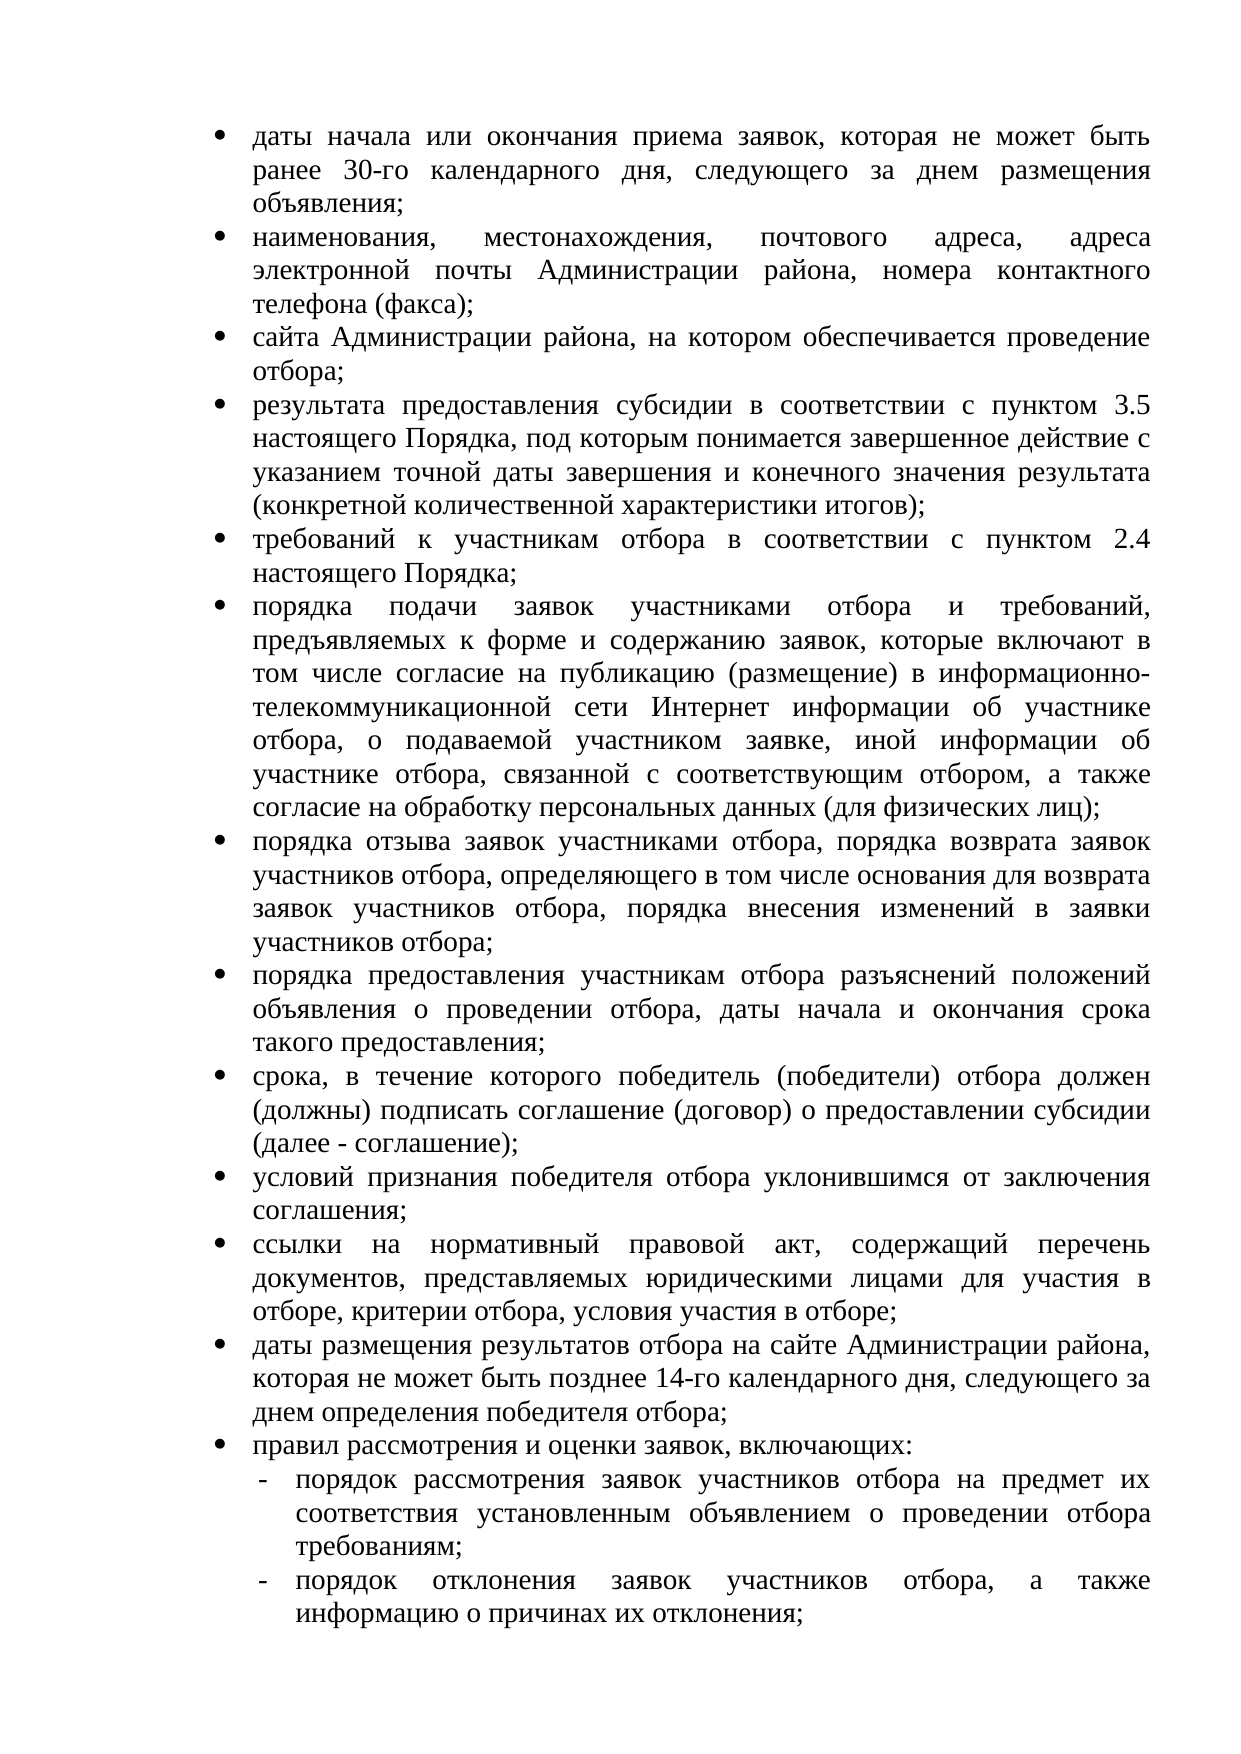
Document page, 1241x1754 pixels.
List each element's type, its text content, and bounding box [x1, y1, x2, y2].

list порядок рассмотрения заявок участников отбора на предмет их соответствия установленным объявлением о проведении отбора требованиям; [258, 1461, 1151, 1562]
list ссылки на нормативный правовой акт, содержащий перечень документов, представляемых юридическими лицами для участия в отборе, критерии отбора, условия участия в отборе; [215, 1226, 1151, 1327]
list сайта Администрации района, на котором обеспечивается проведение отбора; [215, 319, 1151, 387]
list срока, в течение которого победитель (победители) отбора должен (должны) подписать соглашение (договор) о предоставлении субсидии (далее - соглашение); [215, 1058, 1151, 1159]
list наименования, местонахождения, почтового адреса, адреса электронной почты Администрации района, номера контактного телефона (факса); [215, 219, 1151, 319]
list условий признания победителя отбора уклонившимся от заключения соглашения; [215, 1159, 1151, 1226]
list порядка предоставления участникам отбора разъяснений положений объявления о проведении отбора, даты начала и окончания срока такого предоставления; [215, 957, 1151, 1058]
list правил рассмотрения и оценки заявок, включающих: [215, 1427, 1151, 1461]
list порядка подачи заявок участниками отбора и требований, предъявляемых к форме и содержанию заявок, которые включают в том числе согласие на публикацию (размещение) в информационно-телекоммуникационной сети Интернет информации об участнике отбора, о подаваемой участником заявке, иной информации об участнике отбора, связанной с соответствующим отбором, а также согласие на обработку персональных данных (для физических лиц); [215, 588, 1151, 823]
list даты размещения результатов отбора на сайте Администрации района, которая не может быть позднее 14-го календарного дня, следующего за днем определения победителя отбора; [215, 1327, 1151, 1427]
list даты начала или окончания приема заявок, которая не может быть ранее 30-го календарного дня, следующего за днем размещения объявления; [215, 118, 1151, 219]
list результата предоставления субсидии в соответствии с пунктом 3.5 настоящего Порядка, под которым понимается завершенное действие с указанием точной даты завершения и конечного значения результата (конкретной количественной характеристики итогов); [215, 387, 1151, 521]
list требований к участникам отбора в соответствии с пунктом 2.4 настоящего Порядка; [215, 521, 1151, 588]
list порядок отклонения заявок участников отбора, а также информацию о причинах их отклонения; [258, 1562, 1151, 1629]
list порядка отзыва заявок участниками отбора, порядка возврата заявок участников отбора, определяющего в том числе основания для возврата заявок участников отбора, порядка внесения изменений в заявки участников отбора; [215, 823, 1151, 957]
